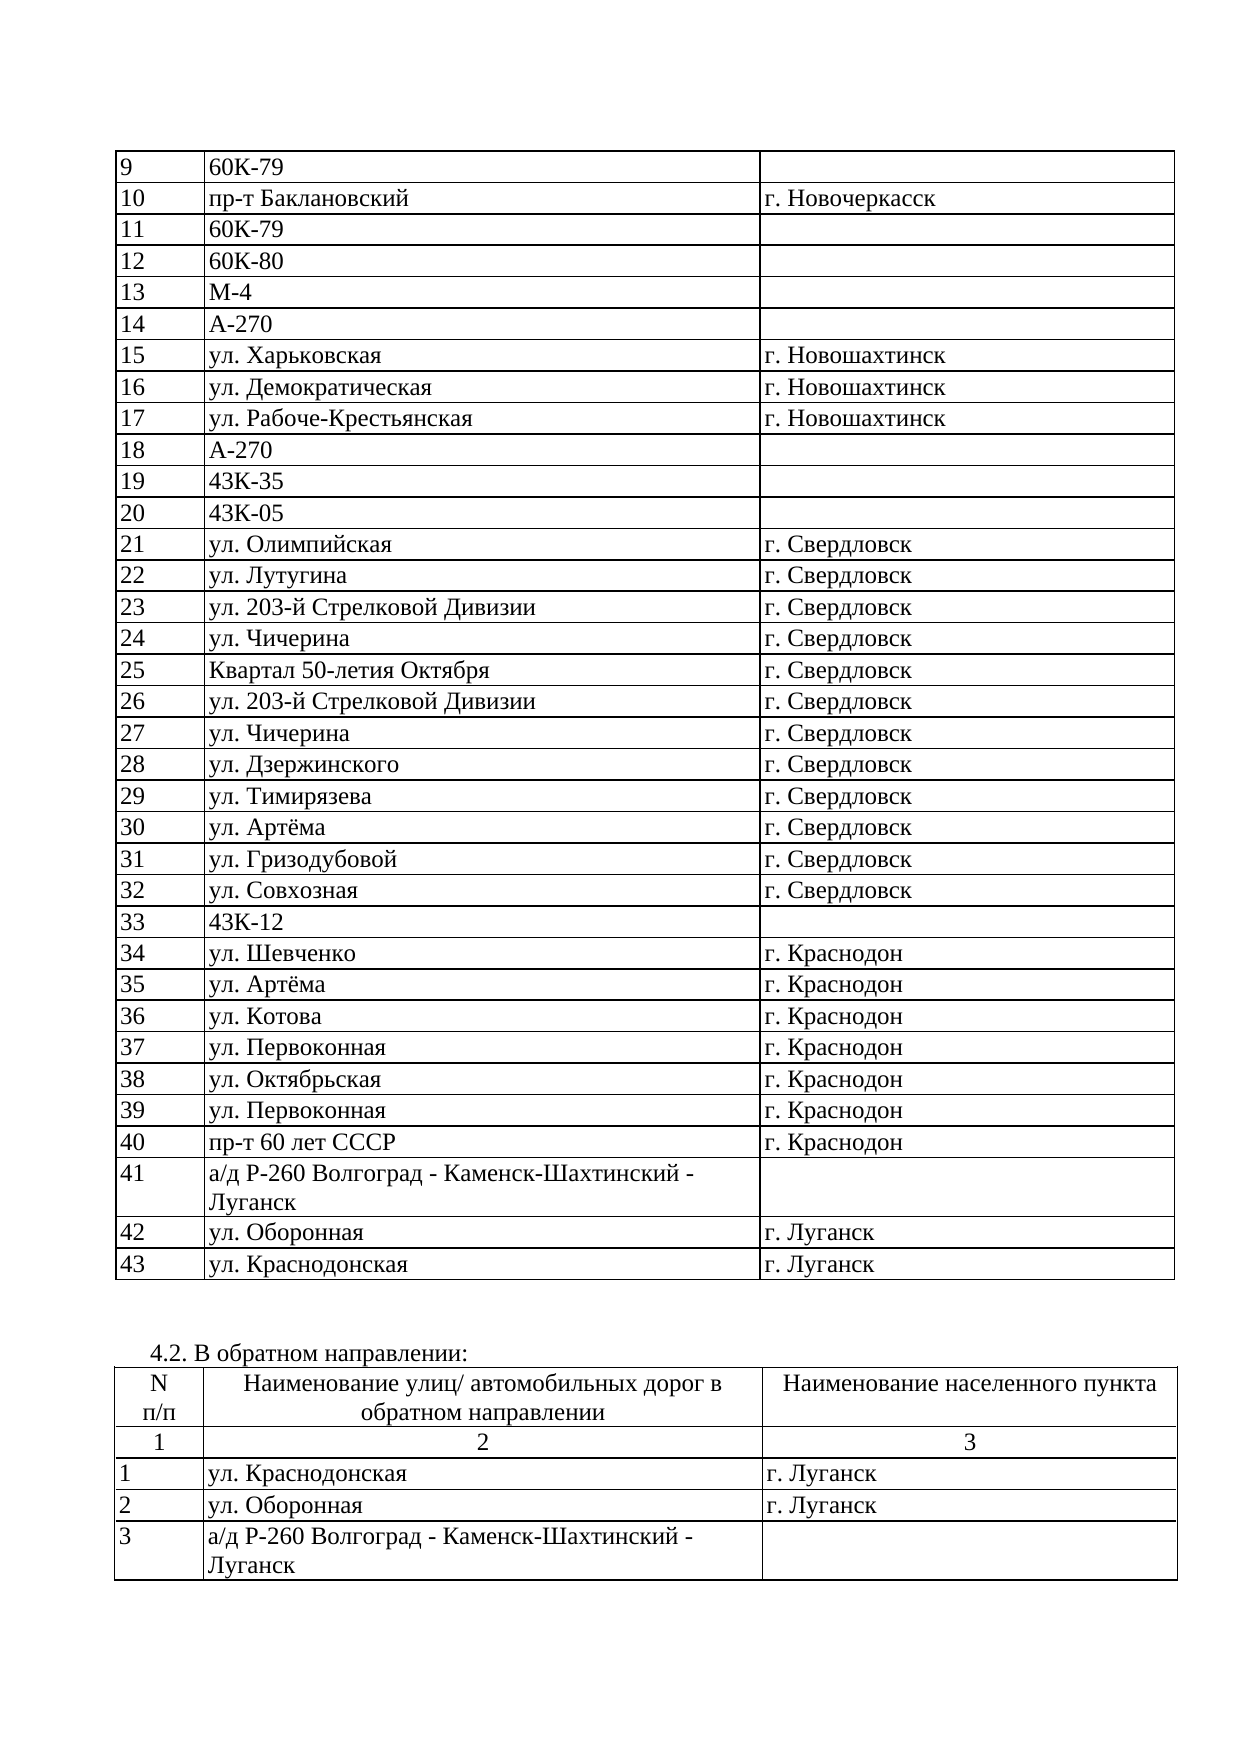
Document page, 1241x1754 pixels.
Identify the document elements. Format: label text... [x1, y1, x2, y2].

table_cell ул. Оборонная [205, 1217, 759, 1247]
table_cell 28 [117, 749, 204, 779]
table_cell [761, 215, 1174, 244]
table_cell 33 [117, 907, 204, 936]
table_cell ул. Оборонная [204, 1490, 762, 1520]
table_cell пр-т Баклановский [205, 183, 759, 213]
table_cell ул. Артёма [205, 812, 759, 842]
table_cell 60К-80 [205, 246, 759, 276]
table_cell 35 [117, 970, 204, 999]
table_cell [761, 246, 1174, 276]
table_cell ул. Октябрьская [205, 1064, 759, 1094]
table_cell 43К-35 [205, 466, 759, 496]
table_cell ул. Шевченко [205, 938, 759, 968]
table_cell ул. Чичерина [205, 718, 759, 748]
table_cell 15 [117, 340, 204, 370]
table_cell а/д Р-260 Волгоград - Каменск-Шахтинский - Луганск [204, 1522, 762, 1579]
table_cell г. Свердловск [761, 592, 1174, 622]
table_cell 18 [117, 435, 204, 464]
table_cell 2 [115, 1490, 203, 1520]
table_cell 3 [763, 1426, 1177, 1457]
table_cell ул. Краснодонская [204, 1459, 762, 1488]
table_cell 34 [117, 938, 204, 968]
table_cell 23 [117, 592, 204, 622]
table_cell г. Луганск [763, 1457, 1177, 1488]
table_cell 31 [117, 844, 204, 873]
table_cell 42 [117, 1217, 204, 1247]
table_cell г. Свердловск [761, 781, 1174, 811]
table_cell [761, 498, 1174, 527]
table_header N п/п [115, 1368, 203, 1426]
table_cell 9 [117, 152, 204, 181]
table_cell ул. Харьковская [205, 340, 759, 370]
table_cell 24 [117, 623, 204, 653]
table_cell 38 [117, 1064, 204, 1094]
table_cell г. Новочеркасск [761, 183, 1174, 213]
table_cell 12 [117, 246, 204, 276]
table_cell 60К-79 [205, 215, 759, 244]
table_cell г. Свердловск [761, 718, 1174, 748]
table_cell г. Краснодон [761, 970, 1174, 999]
table_cell г. Свердловск [761, 623, 1174, 653]
table_cell ул. Демократическая [205, 372, 759, 402]
table_cell ул. Гризодубовой [205, 844, 759, 873]
table_cell г. Краснодон [761, 1127, 1174, 1157]
table_cell 1 [115, 1458, 203, 1488]
table_cell 37 [117, 1032, 204, 1062]
table_cell 40 [117, 1127, 204, 1157]
table_cell ул. Рабоче-Крестьянская [205, 403, 759, 433]
table_header Наименование населенного пункта [763, 1368, 1177, 1426]
table_cell [761, 1158, 1174, 1216]
table_cell [761, 435, 1174, 464]
table_cell 11 [117, 215, 204, 244]
text 4.2. В обратном направлении: [150, 1338, 1090, 1366]
table_cell 25 [117, 655, 204, 685]
table_cell ул. Совхозная [205, 875, 759, 905]
table_cell пр-т 60 лет СССР [205, 1127, 759, 1157]
table_cell 1 [115, 1427, 203, 1457]
table_cell Квартал 50-летия Октября [205, 655, 759, 685]
table_cell а/д Р-260 Волгоград - Каменск-Шахтинский - Луганск [205, 1158, 759, 1216]
table_cell [761, 277, 1174, 307]
table_cell 10 [117, 183, 204, 213]
table_cell г. Свердловск [761, 686, 1174, 716]
table_cell г. Свердловск [761, 812, 1174, 842]
table_cell г. Свердловск [761, 749, 1174, 779]
table_cell 19 [117, 466, 204, 496]
table_cell А-270 [205, 309, 759, 339]
table_cell ул. Лутугина [205, 561, 759, 590]
table_cell г. Новошахтинск [761, 403, 1174, 433]
table_cell ул. Первоконная [205, 1095, 759, 1125]
table_cell 14 [117, 309, 204, 339]
table_cell ул. Краснодонская [205, 1249, 759, 1279]
table_cell [763, 1520, 1177, 1579]
table_cell 30 [117, 812, 204, 842]
table_cell ул. Первоконная [205, 1032, 759, 1062]
table_cell ул. Тимирязева [205, 781, 759, 811]
table_cell 22 [117, 561, 204, 590]
table_cell 36 [117, 1001, 204, 1031]
table_cell ул. 203-й Стрелковой Дивизии [205, 592, 759, 622]
table_cell г. Луганск [763, 1489, 1177, 1520]
table_cell 3 [115, 1521, 203, 1579]
table_cell г. Краснодон [761, 1001, 1174, 1031]
table_cell г. Луганск [761, 1217, 1174, 1247]
table_cell 21 [117, 529, 204, 559]
table_cell г. Свердловск [761, 844, 1174, 873]
table_cell 43К-12 [205, 907, 759, 936]
table_cell 2 [204, 1427, 762, 1457]
table_cell 20 [117, 498, 204, 527]
table_cell [761, 466, 1174, 496]
table_cell 26 [117, 686, 204, 716]
table_cell 27 [117, 718, 204, 748]
table_cell [761, 152, 1174, 181]
table_cell 39 [117, 1095, 204, 1125]
table_cell г. Краснодон [761, 1064, 1174, 1094]
table_header Наименование улиц/ автомобильных дорог в обратном направлении [204, 1368, 762, 1426]
table_cell ул. Олимпийская [205, 529, 759, 559]
table_cell г. Свердловск [761, 875, 1174, 905]
table_cell М-4 [205, 277, 759, 307]
table_cell ул. Дзержинского [205, 749, 759, 779]
table_cell ул. Артёма [205, 970, 759, 999]
table_cell А-270 [205, 435, 759, 464]
table_cell 41 [117, 1158, 204, 1216]
table_cell г. Луганск [761, 1249, 1174, 1279]
table_cell г. Новошахтинск [761, 340, 1174, 370]
table_cell [761, 907, 1174, 936]
table_cell г. Свердловск [761, 655, 1174, 685]
table_cell ул. Котова [205, 1001, 759, 1031]
table_cell ул. Чичерина [205, 623, 759, 653]
table_cell 43К-05 [205, 498, 759, 527]
table_cell ул. 203-й Стрелковой Дивизии [205, 686, 759, 716]
table_cell г. Свердловск [761, 561, 1174, 590]
table_cell 17 [117, 403, 204, 433]
table_cell 16 [117, 372, 204, 402]
table_cell г. Краснодон [761, 938, 1174, 968]
table_cell г. Краснодон [761, 1032, 1174, 1062]
table_cell г. Новошахтинск [761, 372, 1174, 402]
table_cell г. Краснодон [761, 1095, 1174, 1125]
table_cell г. Свердловск [761, 529, 1174, 559]
table_cell [761, 309, 1174, 339]
table_cell 13 [117, 277, 204, 307]
table_cell 43 [117, 1249, 204, 1279]
table_cell 32 [117, 875, 204, 905]
table_cell 29 [117, 781, 204, 811]
table_cell 60К-79 [205, 152, 759, 181]
